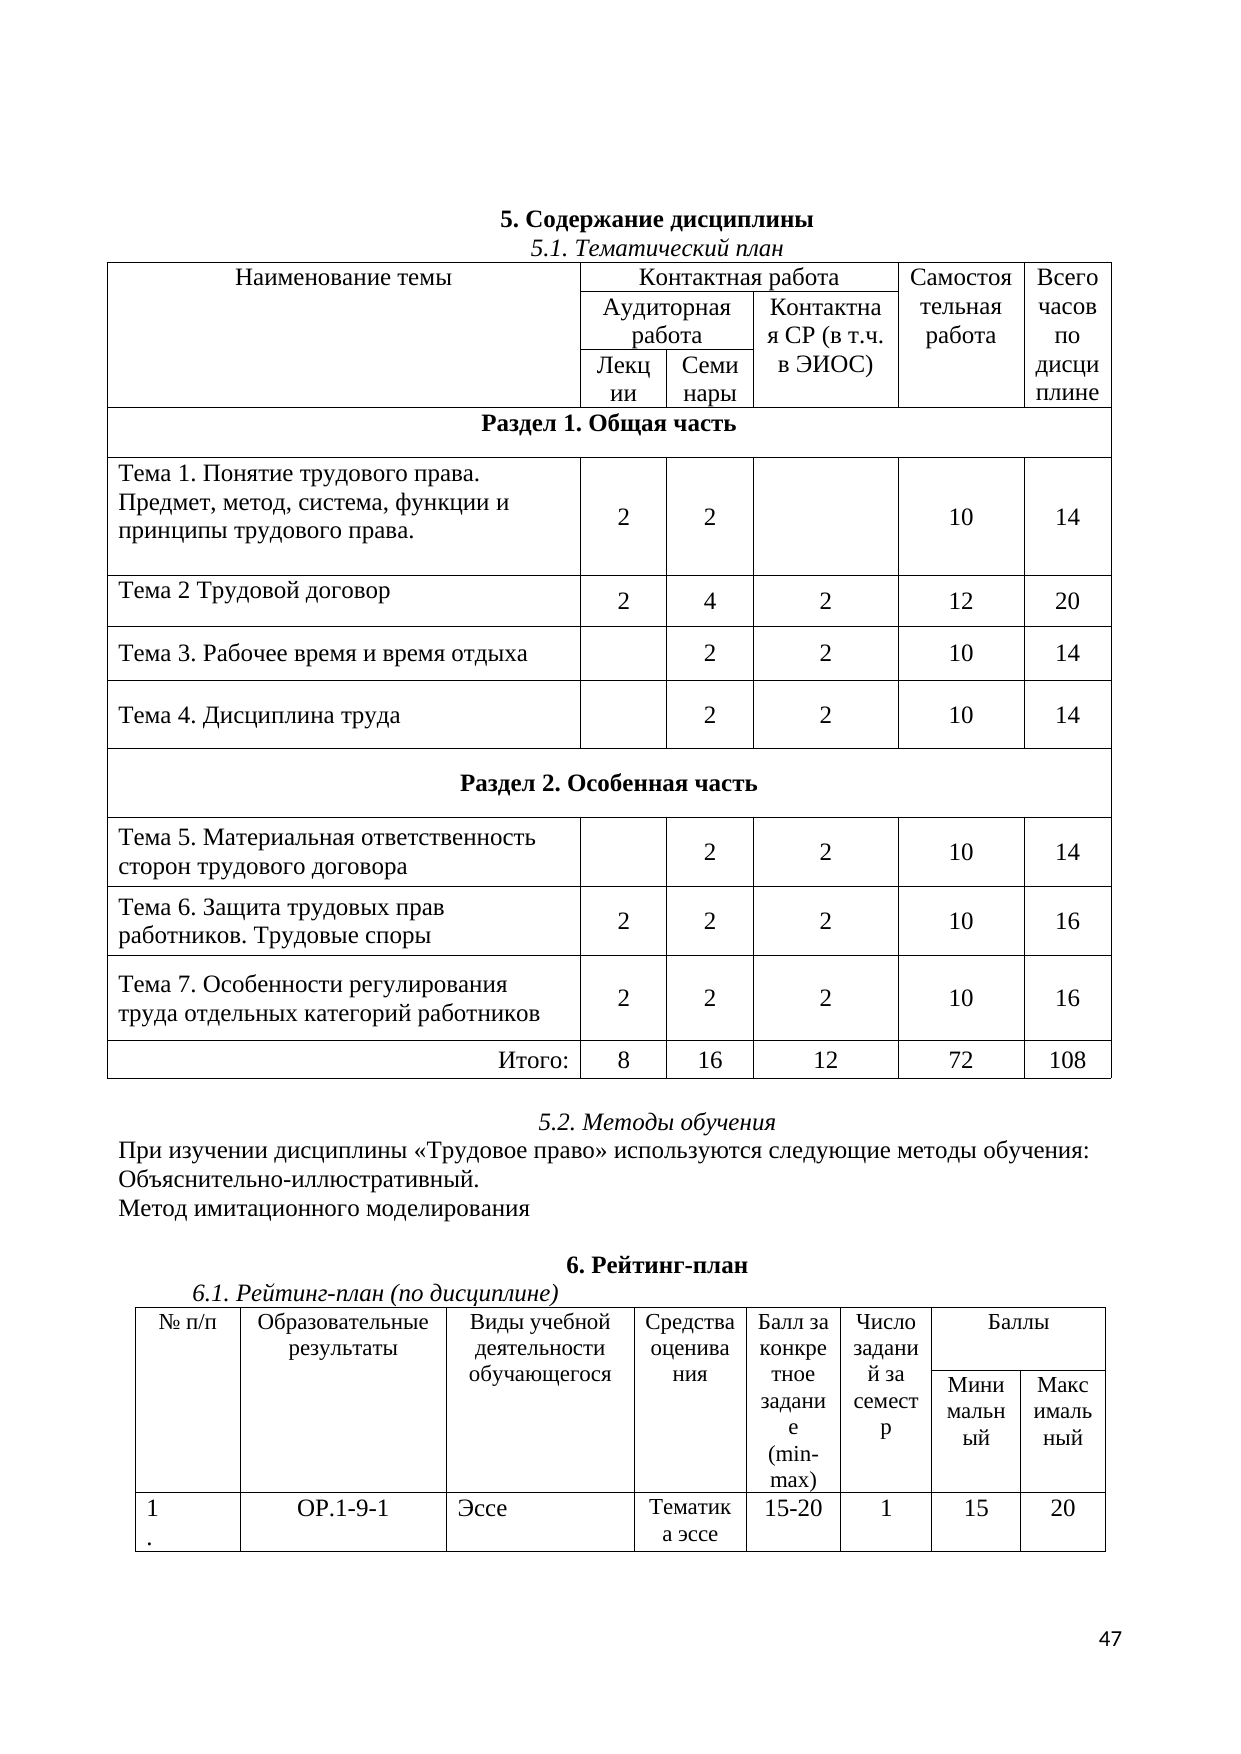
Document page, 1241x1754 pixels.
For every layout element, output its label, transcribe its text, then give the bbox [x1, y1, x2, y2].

table_cell ОР.1-9-1 [241, 1493, 446, 1551]
table_header Контактная работа [581, 263, 898, 291]
table_cell 14 [1025, 627, 1111, 680]
table_cell 2 [667, 818, 753, 886]
table_cell 2 [754, 627, 898, 680]
table_cell Эссе [447, 1493, 634, 1551]
table_cell [581, 627, 666, 680]
table_cell 14 [1025, 458, 1111, 575]
table_cell Тема 2 Трудовой договор [108, 576, 580, 626]
table_cell 12 [899, 576, 1024, 626]
table_cell 2 [581, 576, 666, 626]
table_cell Тема 3. Рабочее время и время отдыха [108, 627, 580, 680]
table_cell 10 [899, 458, 1024, 575]
table_cell 2 [581, 458, 666, 575]
table_header Баллы [932, 1308, 1105, 1370]
table_cell 16 [1025, 956, 1111, 1040]
table_cell Тема 6. Защита трудовых прав работников. Трудовые споры [108, 887, 580, 955]
table_cell 2 [754, 681, 898, 748]
table_cell [754, 458, 898, 575]
table_cell Итого: [108, 1041, 580, 1077]
table_cell 16 [1025, 887, 1111, 955]
table_cell 20 [1025, 576, 1111, 626]
table_cell 2 [754, 887, 898, 955]
table_header Всего часов по дисциплине [1025, 263, 1111, 407]
table_cell 20 [1021, 1493, 1105, 1551]
table_cell 1 [841, 1493, 931, 1551]
table_header Средства оценивания [635, 1308, 746, 1492]
table_header Балл за конкретное задание (min-max) [747, 1308, 840, 1492]
text Метод имитационного моделирования [118, 1193, 1122, 1222]
table_cell 108 [1025, 1041, 1111, 1077]
table_cell 14 [1025, 681, 1111, 748]
text 5. Содержание дисциплины [118, 204, 1122, 233]
table_cell 15-20 [747, 1493, 840, 1551]
text 5.2. Методы обучения [118, 1107, 1122, 1136]
table_cell Минимальный [932, 1371, 1020, 1492]
table_header Наименование темы [108, 263, 580, 407]
table_cell 2 [754, 818, 898, 886]
table_cell Семинары [667, 350, 753, 407]
table_cell Раздел 1. Общая часть [108, 408, 1111, 457]
table_header Число заданий за семестр [841, 1308, 931, 1492]
table_cell 10 [899, 887, 1024, 955]
table_cell Лекции [581, 350, 666, 407]
table_cell 10 [899, 627, 1024, 680]
table_cell 15 [932, 1493, 1020, 1551]
text При изучении дисциплины «Трудовое право» используются следующие методы обучения: Объяснительно-иллюстративный. [118, 1136, 1122, 1193]
table_cell Контактная СР (в т.ч. в ЭИОС) [754, 292, 898, 407]
table_cell 10 [899, 956, 1024, 1040]
table_cell 2 [667, 627, 753, 680]
table_cell 4 [667, 576, 753, 626]
table_cell Аудиторная работа [581, 292, 753, 349]
table_cell 8 [581, 1041, 666, 1077]
table_cell Тема 4. Дисциплина труда [108, 681, 580, 748]
table_cell 10 [899, 818, 1024, 886]
table_cell 72 [899, 1041, 1024, 1077]
table_header Образовательные результаты [241, 1308, 446, 1492]
table_cell 2 [667, 681, 753, 748]
table_cell Максимальный [1021, 1371, 1105, 1492]
table_cell 14 [1025, 818, 1111, 886]
text 6. Рейтинг-план [118, 1250, 1122, 1278]
text 5.1. Тематический план [118, 233, 1122, 262]
table_cell 2 [581, 887, 666, 955]
table_header Виды учебной деятельности обучающегося [447, 1308, 634, 1492]
table_cell Тема 7. Особенности регулирования труда отдельных категорий работников [108, 956, 580, 1040]
table_cell Раздел 2. Особенная часть [108, 749, 1111, 817]
table_cell 2 [754, 576, 898, 626]
table_cell 2 [754, 956, 898, 1040]
table_cell 12 [754, 1041, 898, 1077]
table_cell 2 [667, 458, 753, 575]
table_cell 10 [899, 681, 1024, 748]
table_cell [581, 818, 666, 886]
table_cell Тема 1. Понятие трудового права. Предмет, метод, система, функции и принципы трудового права. [108, 458, 580, 575]
table_header Самостоятельная работа [899, 263, 1024, 407]
table_cell 2 [581, 956, 666, 1040]
table_cell 16 [667, 1041, 753, 1077]
text 6.1. Рейтинг-план (по дисциплине) [118, 1278, 1122, 1307]
table_cell [581, 681, 666, 748]
table_cell 2 [667, 887, 753, 955]
table_cell Тематика эссе [635, 1493, 746, 1551]
table_cell 1. [136, 1493, 240, 1551]
table_cell 2 [667, 956, 753, 1040]
table_cell Тема 5. Материальная ответственность сторон трудового договора [108, 818, 580, 886]
table_header № п/п [136, 1308, 240, 1492]
